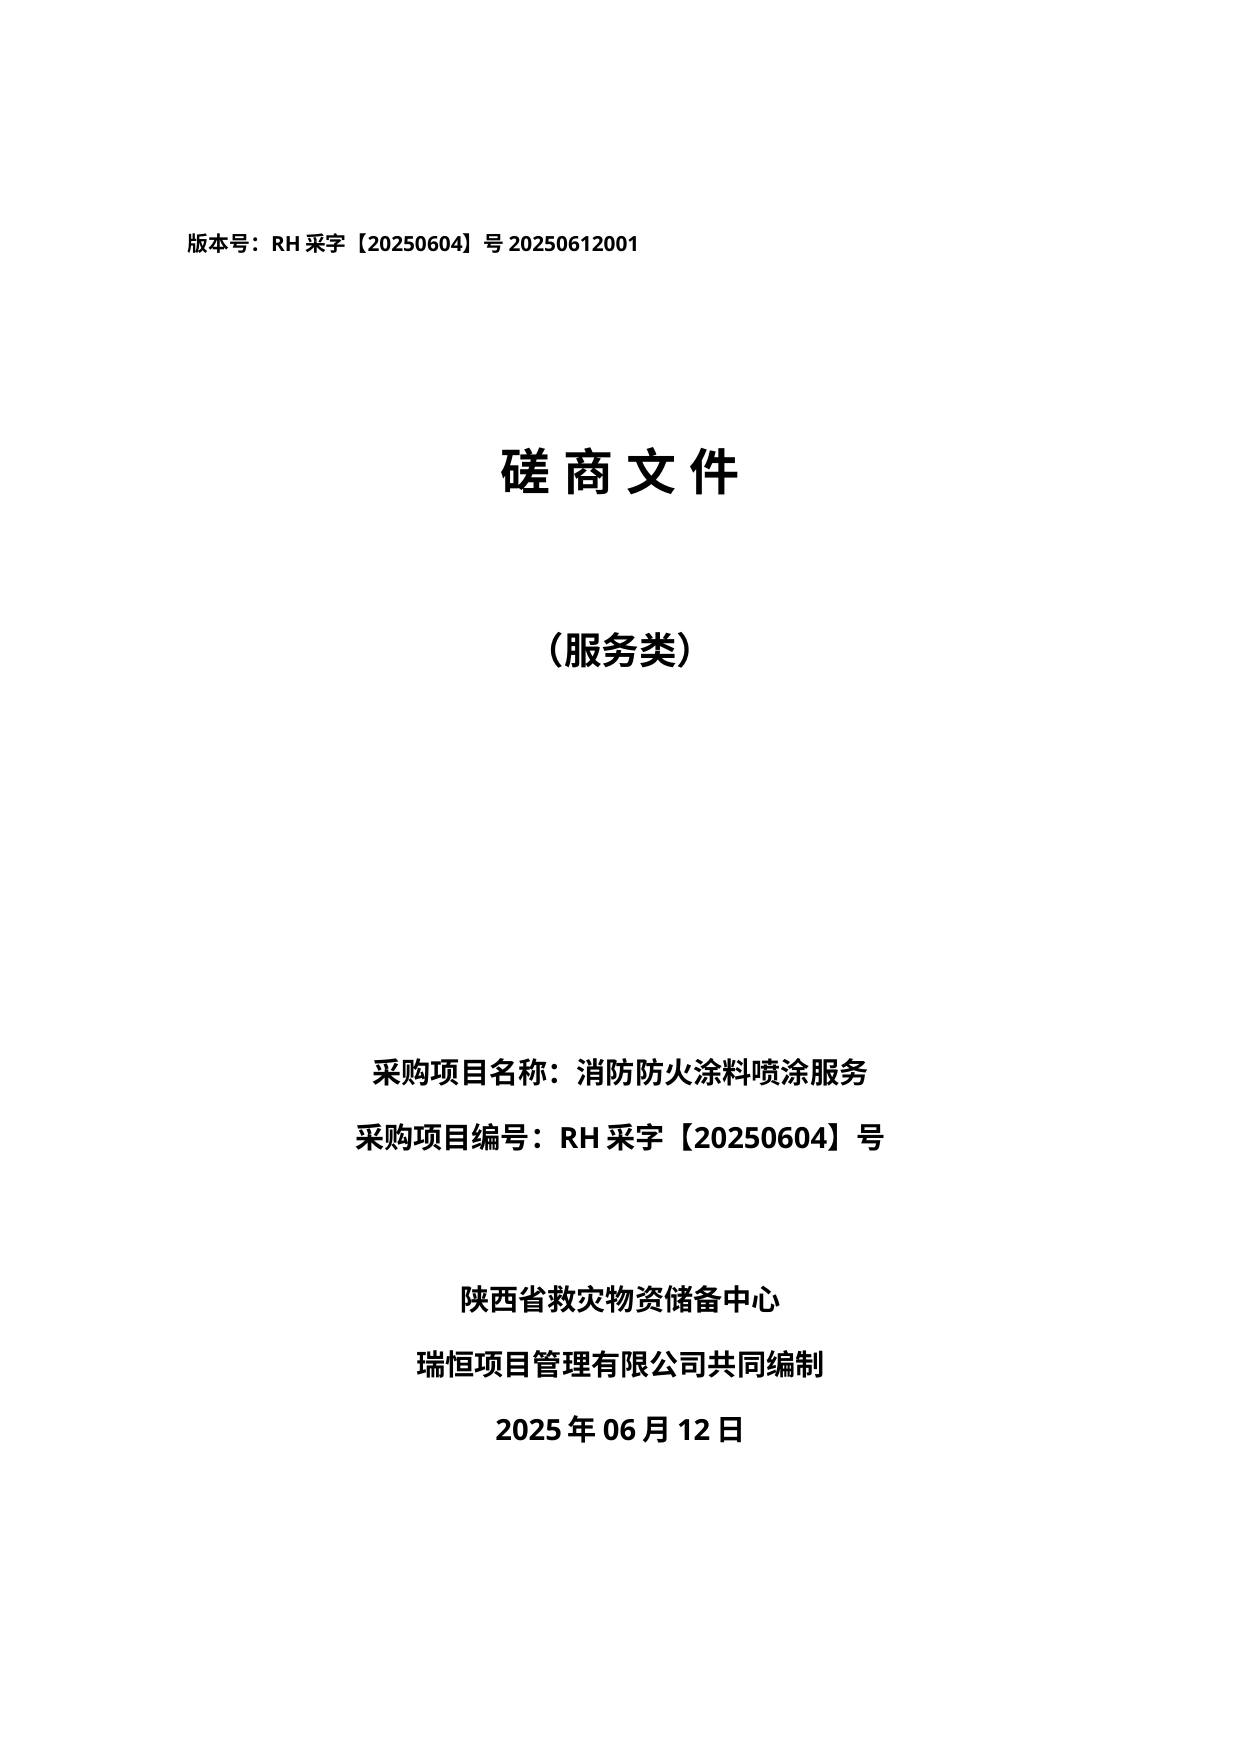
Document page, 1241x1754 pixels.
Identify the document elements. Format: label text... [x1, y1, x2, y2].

text 磋 商 文 件 [187, 422, 1053, 617]
text 版本号：RH采字【20250604】号20250612001 [187, 227, 1053, 422]
text 采购项目名称：消防防火涂料喷涂服务 [187, 1039, 1053, 1104]
text （服务类） [187, 617, 1053, 1039]
text 瑞恒项目管理有限公司共同编制 [187, 1332, 1053, 1397]
text 陕西省救灾物资储备中心 [187, 1267, 1053, 1332]
text 2025年06月12日 [187, 1397, 1053, 1462]
text 采购项目编号：RH采字【20250604】号 [187, 1104, 1053, 1267]
